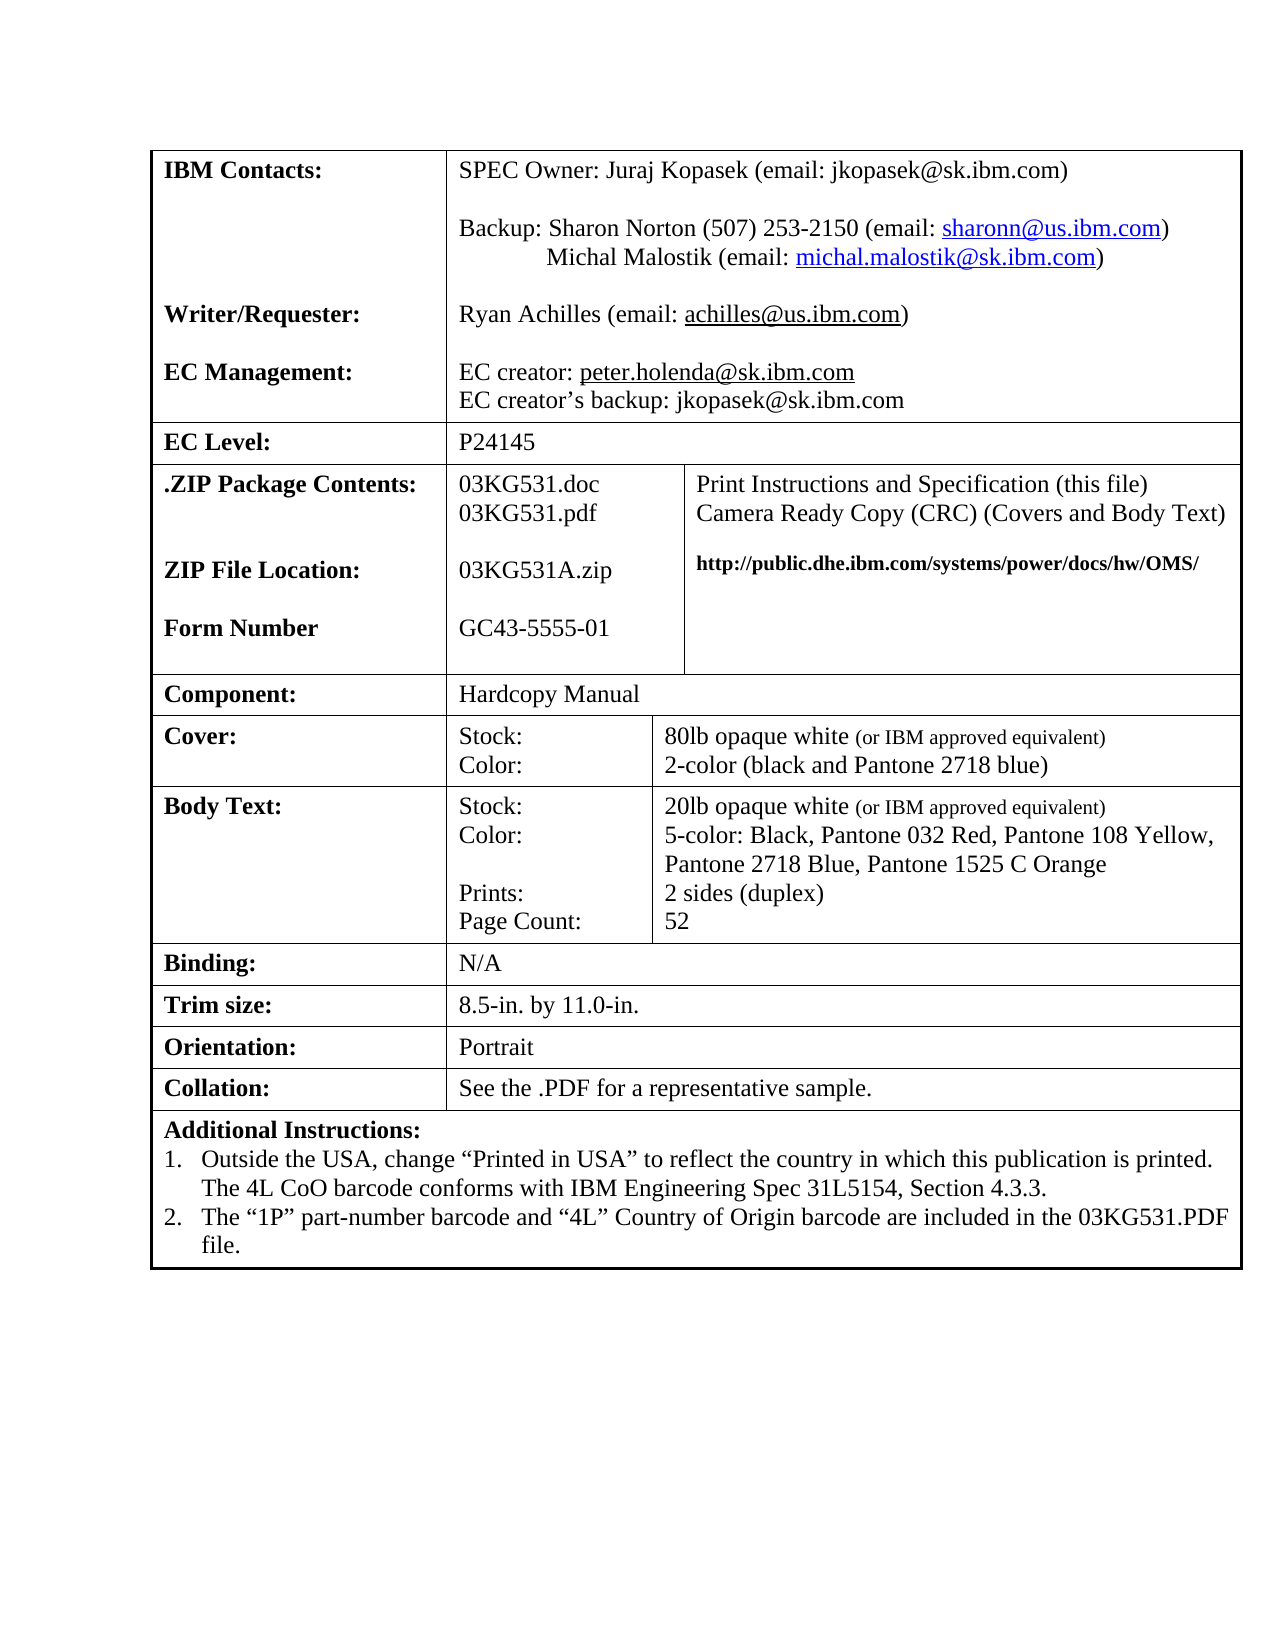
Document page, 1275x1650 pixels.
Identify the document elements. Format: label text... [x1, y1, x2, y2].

table_cell Cover: [153, 716, 446, 786]
table_cell Component: [153, 675, 446, 715]
table_cell Trim size: [153, 986, 446, 1026]
table_cell Binding: [153, 944, 446, 984]
table_cell 20lb opaque white (or IBM approved equivalent) 5-color: Black, Pantone 032 Red, Pantone 108 Yellow, Pantone 2718 Blue, Pantone 1525 C Orange 2 sides (duplex) 52 [653, 787, 1240, 943]
table_cell Orientation: [153, 1027, 446, 1068]
table_cell Collation: [153, 1069, 446, 1110]
table_cell 8.5-in. by 11.0-in. [447, 986, 1240, 1026]
table_cell Print Instructions and Specification (this file) Camera Ready Copy (CRC) (Covers and Body Text) http://public.dhe.ibm.com/systems/power/docs/hw/OMS/ [685, 465, 1240, 674]
table_cell P24145 [447, 423, 1240, 463]
table_cell N/A [447, 944, 1240, 984]
table_header IBM Contacts: Writer/Requester: EC Management: [153, 151, 446, 422]
table_cell 80lb opaque white (or IBM approved equivalent) 2-color (black and Pantone 2718 blue) [653, 716, 1240, 786]
table_cell Portrait [447, 1027, 1240, 1068]
table_header SPEC Owner: Juraj Kopasek (email: jkopasek@sk.ibm.com) Backup: Sharon Norton (507) 253-2150 (email: sharonn@us.ibm.com) Michal Malostik (email: michal.malostik@sk.ibm.com) Ryan Achilles (email: achilles@us.ibm.com) EC creator: peter.holenda@sk.ibm.com EC creator’s backup: jkopasek@sk.ibm.com [447, 151, 1240, 422]
table_cell See the .PDF for a representative sample. [447, 1069, 1240, 1110]
table_cell Stock: Color: [447, 716, 652, 786]
table_cell Hardcopy Manual [447, 675, 1240, 715]
table_cell EC Level: [153, 423, 446, 463]
table_cell Stock: Color: Prints: Page Count: [447, 787, 652, 943]
table_cell Additional Instructions: Outside the USA, change “Printed in USA” to reflect the country in which this publication is printed. The 4L CoO barcode conforms with IBM Engineering Spec 31L5154, Section 4.3.3. The “1P” part-number barcode and “4L” Country of Origin barcode are included in the 03KG531.PDF file. [153, 1111, 1240, 1267]
table_cell .ZIP Package Contents: ZIP File Location: Form Number [153, 465, 446, 674]
table_cell 03KG531.doc 03KG531.pdf 03KG531A.zip GC43-5555-01 [447, 465, 684, 674]
table_cell Body Text: [153, 787, 446, 943]
